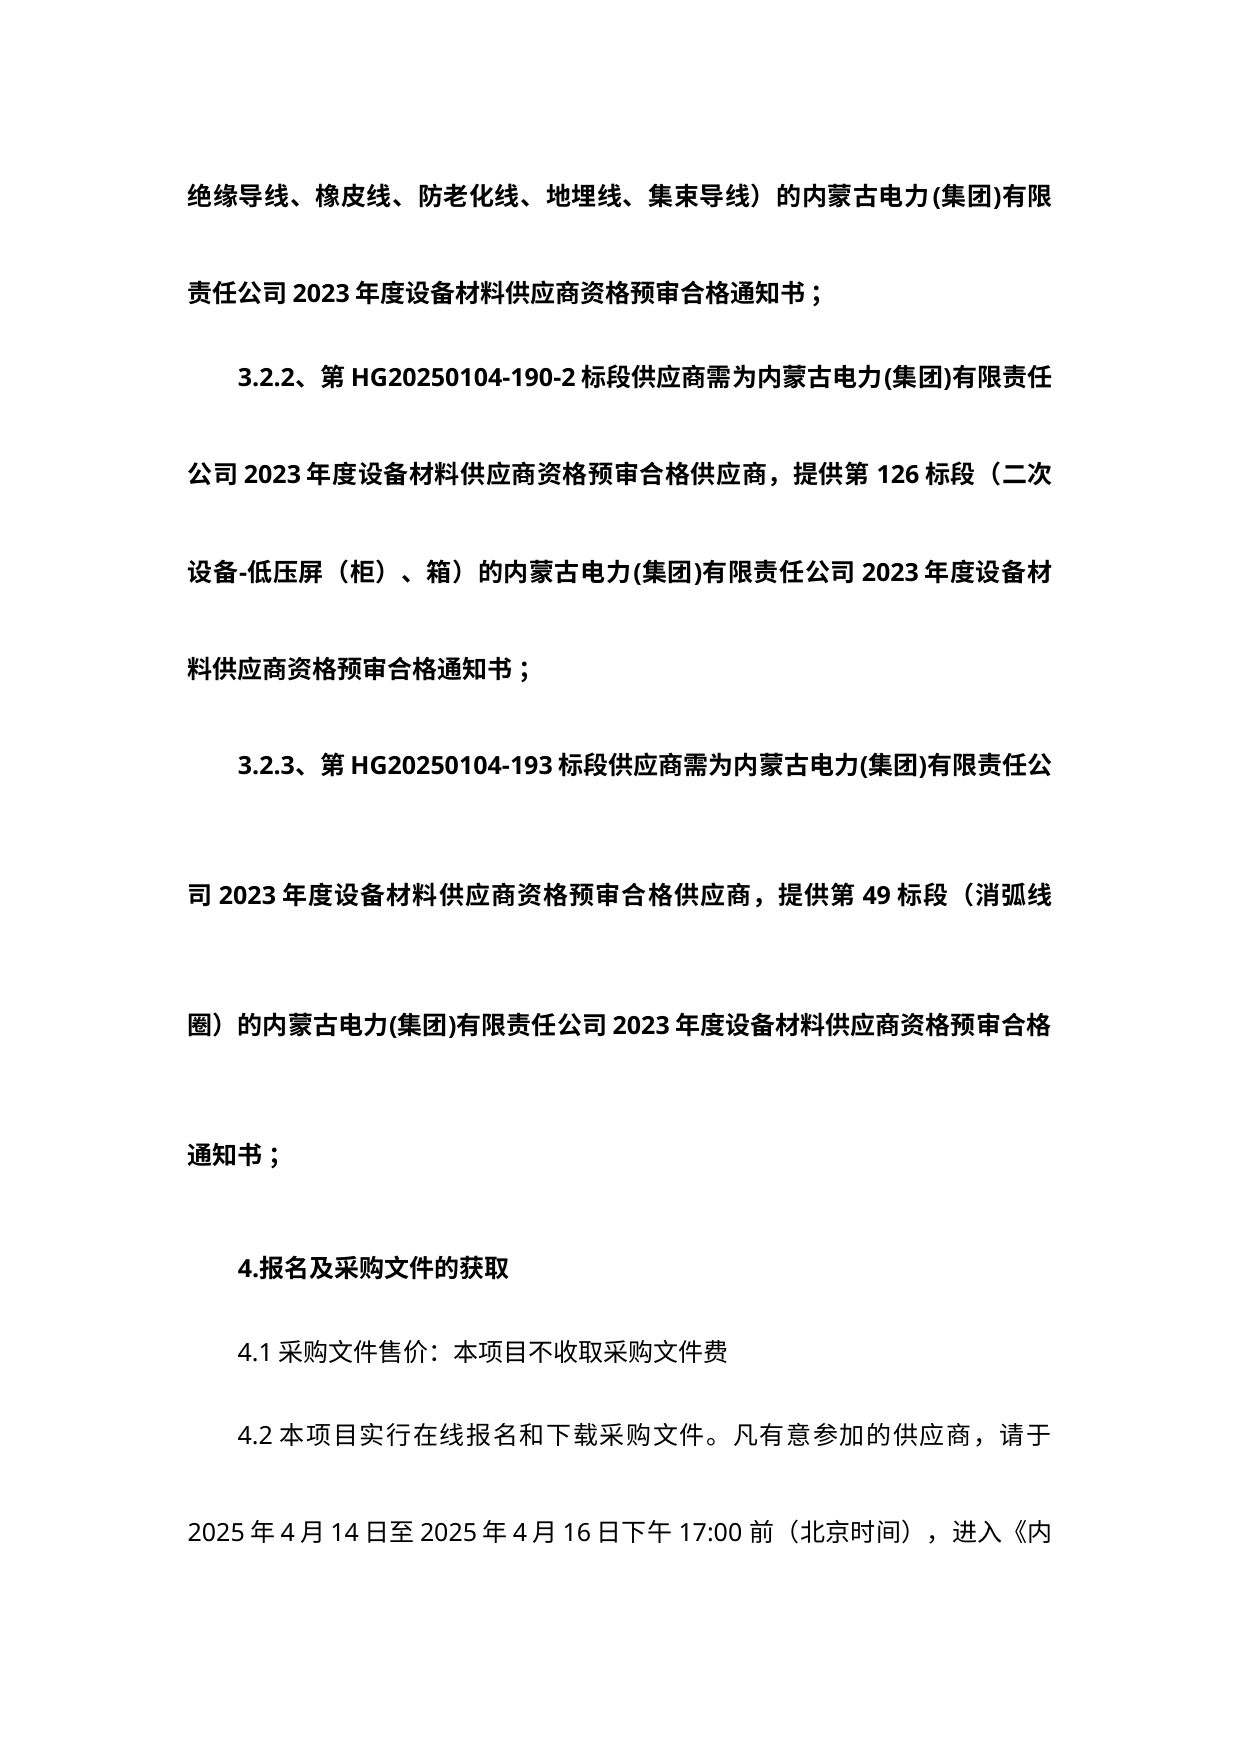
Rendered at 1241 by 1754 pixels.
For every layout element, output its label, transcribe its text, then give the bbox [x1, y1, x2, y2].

text 3.2.2、第HG20250104-190-2标段供应商需为内蒙古电力(集团)有限责任公司2023年度设备材料供应商资格预审合格供应商，提供第126标段（二次设备-低压屏（柜）、箱）的内蒙古电力(集团)有限责任公司2023年度设备材料供应商资格预审合格通知书 ； [187, 343, 1053, 700]
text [187, 1401, 1053, 1563]
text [187, 162, 1053, 324]
text 4.1采购文件售价：本项目不收取采购文件费 [187, 1318, 1053, 1383]
text 3.2.3、第HG20250104-193标段供应商需为内蒙古电力(集团)有限责任公司2023年度设备材料供应商资格预审合格供应商，提供第49标段（消弧线圈）的内蒙古电力(集团)有限责任公司2023年度设备材料供应商资格预审合格通知书 ； [187, 731, 1053, 1186]
text 4.报名及采购文件的获取 [187, 1234, 1053, 1299]
